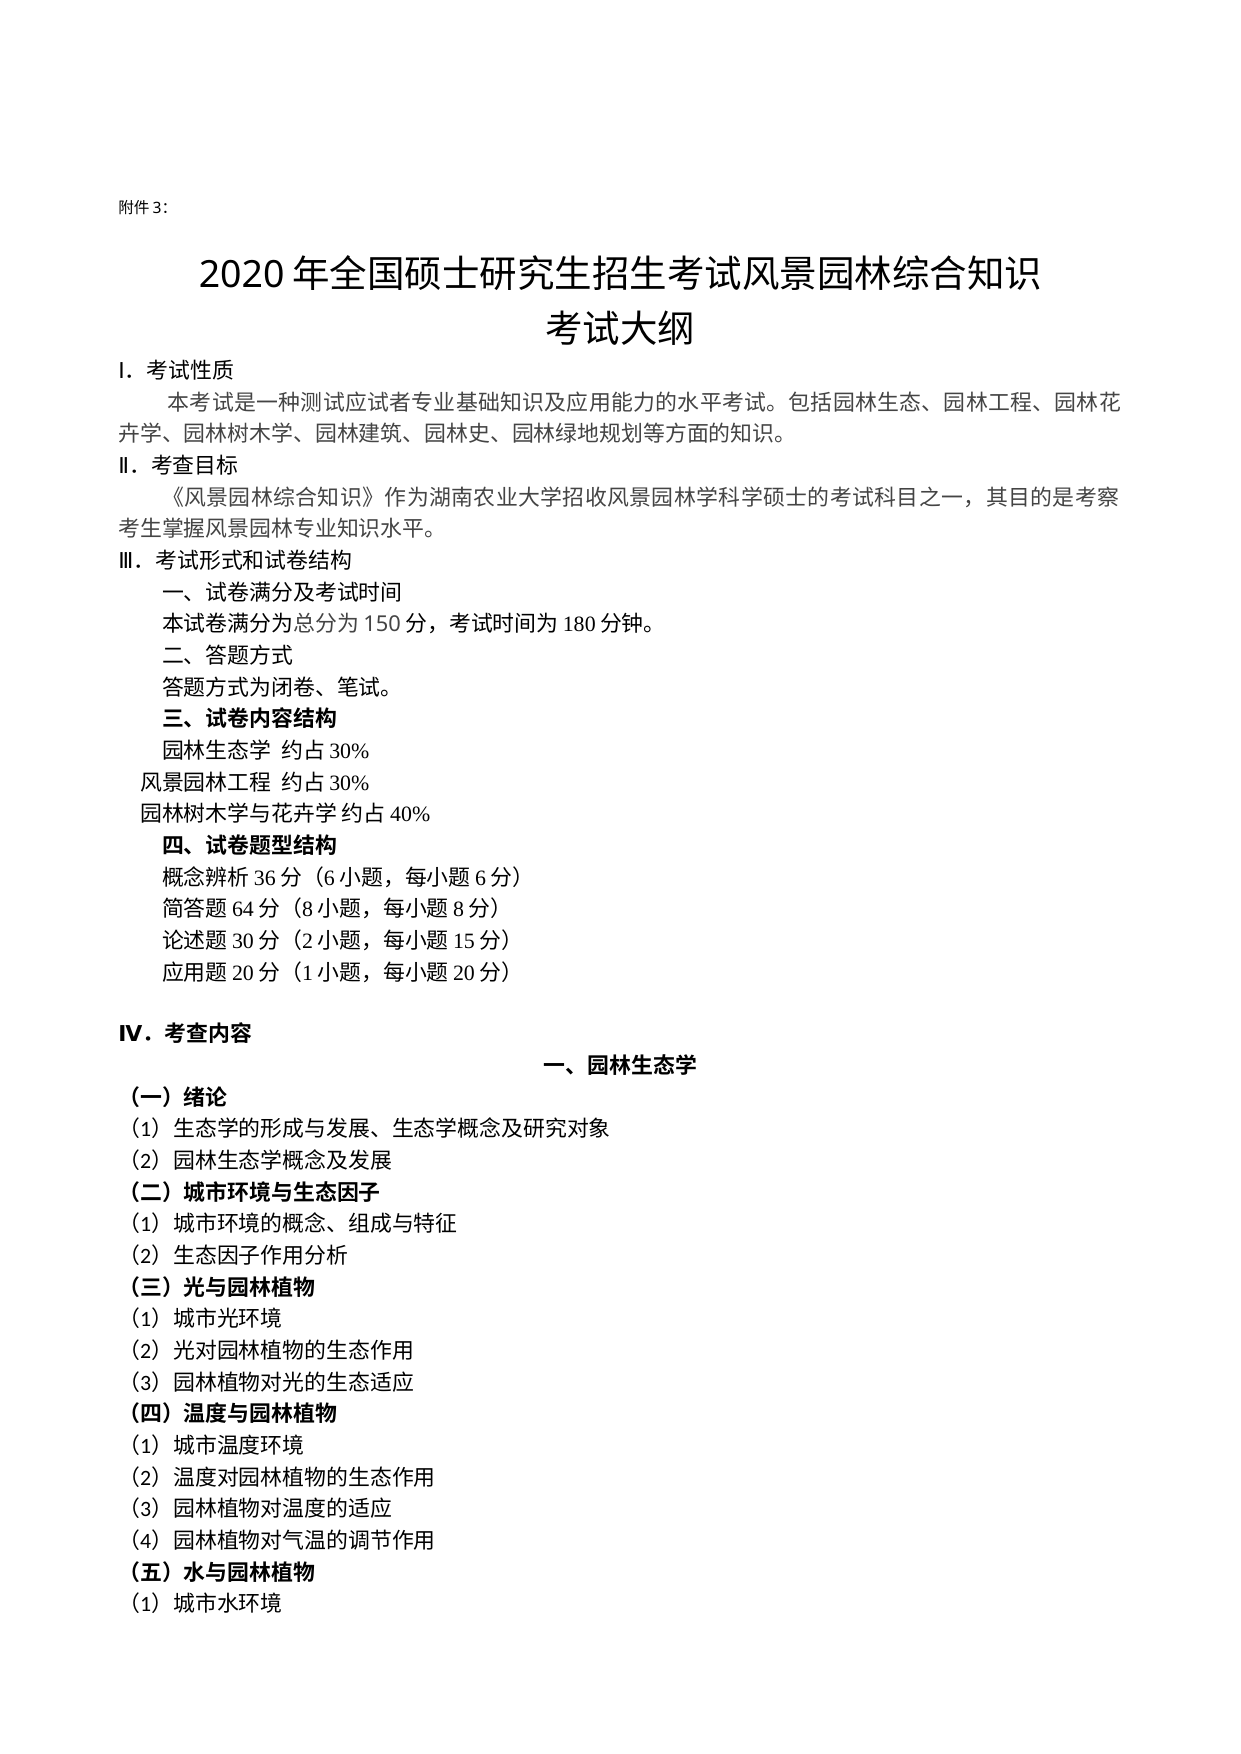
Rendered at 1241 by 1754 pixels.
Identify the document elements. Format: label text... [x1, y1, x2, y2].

text 一、园林生态学 [118, 1048, 1122, 1080]
text 考试大纲 [118, 298, 1122, 353]
text 本考试是一种测试应试者专业基础知识及应用能力的水平考试。包括园林生态、园林工程、园林花卉学、园林树木学、园林建筑、园林史、园林绿地规划等方面的知识。 [118, 384, 1122, 448]
text （二）城市环境与生态因子 [118, 1175, 1122, 1206]
text Ⅲ．考试形式和试卷结构 [118, 543, 1122, 575]
text 园林生态学 约占30% [118, 733, 1122, 765]
text （四）温度与园林植物 [118, 1396, 1122, 1428]
text 四、试卷题型结构 [118, 828, 1122, 860]
text （1）城市温度环境 [118, 1428, 1122, 1460]
text （4）园林植物对气温的调节作用 [118, 1523, 1122, 1555]
text （1）城市光环境 [118, 1301, 1122, 1333]
text 三、试卷内容结构 [118, 701, 1122, 733]
text （3）园林植物对温度的适应 [118, 1491, 1122, 1523]
text 应用题20分（1小题，每小题20分） [118, 955, 1122, 986]
text 简答题64分（8小题，每小题8分） [118, 891, 1122, 923]
text （2）园林生态学概念及发展 [118, 1143, 1122, 1175]
text 附件3： [118, 194, 1122, 219]
text （1）生态学的形成与发展、生态学概念及研究对象 [118, 1111, 1122, 1143]
text 2020年全国硕士研究生招生考试风景园林综合知识 [118, 244, 1122, 298]
text （1）城市环境的概念、组成与特征 [118, 1206, 1122, 1238]
text Ⅰ．考试性质 [118, 353, 1122, 384]
text 本试卷满分为总分为150分，考试时间为180分钟。 [118, 606, 1122, 638]
text 一、试卷满分及考试时间 [118, 575, 1122, 606]
text （2）温度对园林植物的生态作用 [118, 1460, 1122, 1491]
text （一）绪论 [118, 1080, 1122, 1111]
text （五）水与园林植物 [118, 1555, 1122, 1586]
text Ⅱ．考查目标 [118, 448, 1122, 479]
text 风景园林工程 约占30% [118, 765, 1122, 796]
text （1）城市水环境 [118, 1586, 1122, 1618]
text （3）园林植物对光的生态适应 [118, 1365, 1122, 1396]
text 二、答题方式 [118, 638, 1122, 670]
text （2）生态因子作用分析 [118, 1238, 1122, 1270]
text 论述题30分（2小题，每小题15分） [118, 923, 1122, 955]
text 概念辨析36分（6小题，每小题6分） [118, 860, 1122, 891]
text 《风景园林综合知识》作为湖南农业大学招收风景园林学科学硕士的考试科目之一，其目的是考察考生掌握风景园林专业知识水平。 [118, 479, 1122, 543]
text （2）光对园林植物的生态作用 [118, 1333, 1122, 1365]
text （三）光与园林植物 [118, 1270, 1122, 1301]
text 答题方式为闭卷、笔试。 [118, 670, 1122, 701]
text 园林树木学与花卉学 约占40% [118, 796, 1122, 828]
text Ⅳ．考查内容 [118, 1016, 1122, 1048]
